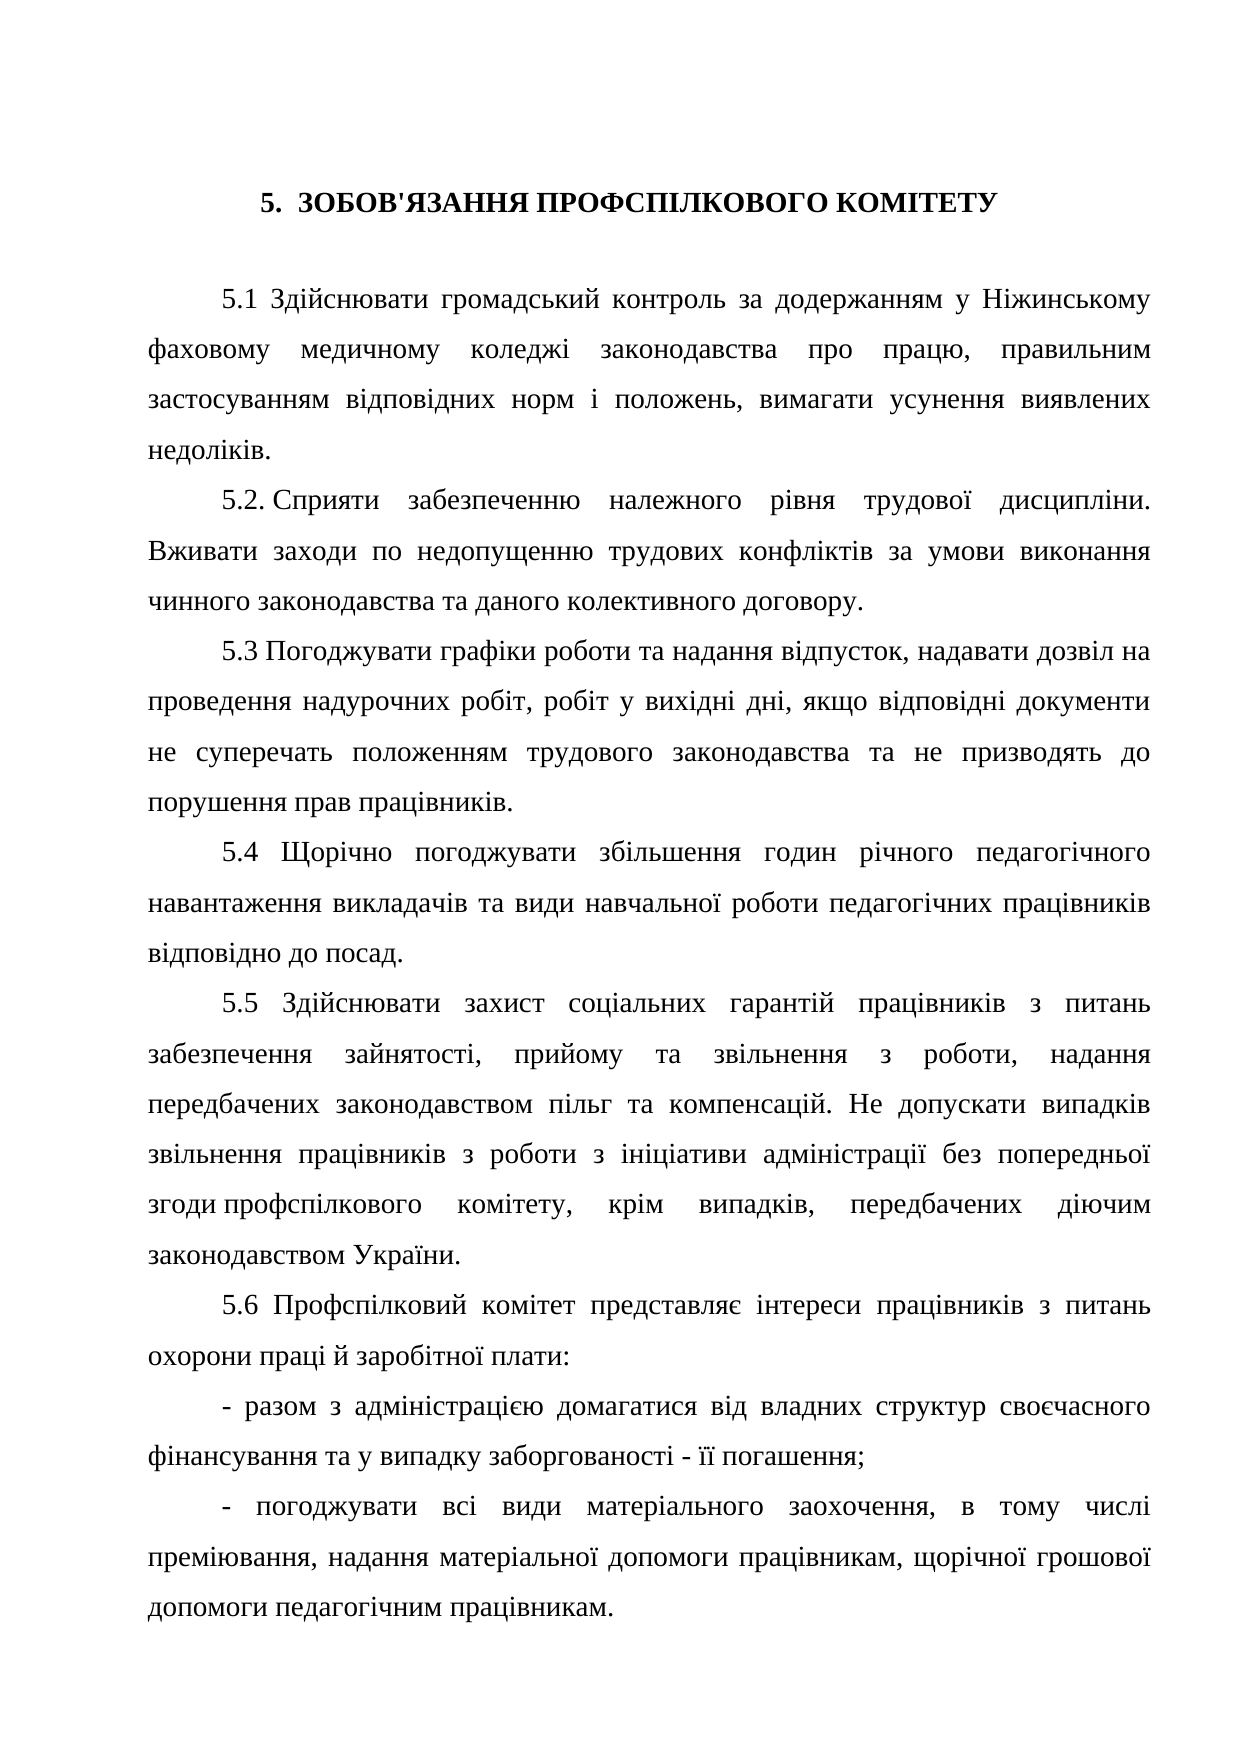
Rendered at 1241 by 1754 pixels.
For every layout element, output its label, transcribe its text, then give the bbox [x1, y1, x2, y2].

list ЗОБОВ'ЯЗАННЯ ПРОФСПІЛКОВОГО КОМІТЕТУ [260, 185, 1152, 219]
text 5.5 Здійснювати захист соціальних гарантій працівників з питань забезпечення зайнятості, прийому та звільнення з роботи, надання передбачених законодавством пільг та компенсацій. Не допускати випадків звільнення працівників з роботи з ініціативи адміністрації без попередньої згоди профспілкового комітету, крім випадків, передбачених діючим законодавством України. [148, 985, 1152, 1271]
text 5.3 Погоджувати графіки роботи та надання відпусток, надавати дозвіл на проведення надурочних робіт, робіт у вихідні дні, якщо відповідні документи не суперечать положенням трудового законодавства та не призводять до порушення прав працівників. [148, 633, 1152, 818]
text 5.2. Сприяти забезпеченню належного рівня трудової дисципліни. Вживати заходи по недопущенню трудових конфліктів за умови виконання чинного законодавства та даного колективного договору. [148, 482, 1152, 616]
text 5.6 Профспілковий комітет представляє інтереси працівників з питань охорони праці й заробітної плати: [148, 1287, 1152, 1371]
text 5.1 Здійснювати громадський контроль за додержанням у Ніжинському фаховому медичному коледжі законодавства про працю, правильним застосуванням відповідних норм і положень, вимагати усунення виявлених недоліків. [148, 281, 1152, 466]
text - разом з адміністрацією домагатися від владних структур своєчасного фінансування та у випадку заборгованості - її погашення; [148, 1388, 1152, 1472]
text - погоджувати всі види матеріального заохочення, в тому числі преміювання, надання матеріальної допомоги працівникам, щорічної грошової допомоги педагогічним працівникам. [148, 1488, 1152, 1623]
text 5.4 Щорічно погоджувати збільшення годин річного педагогічного навантаження викладачів та види навчальної роботи педагогічних працівників відповідно до посад. [148, 834, 1152, 969]
